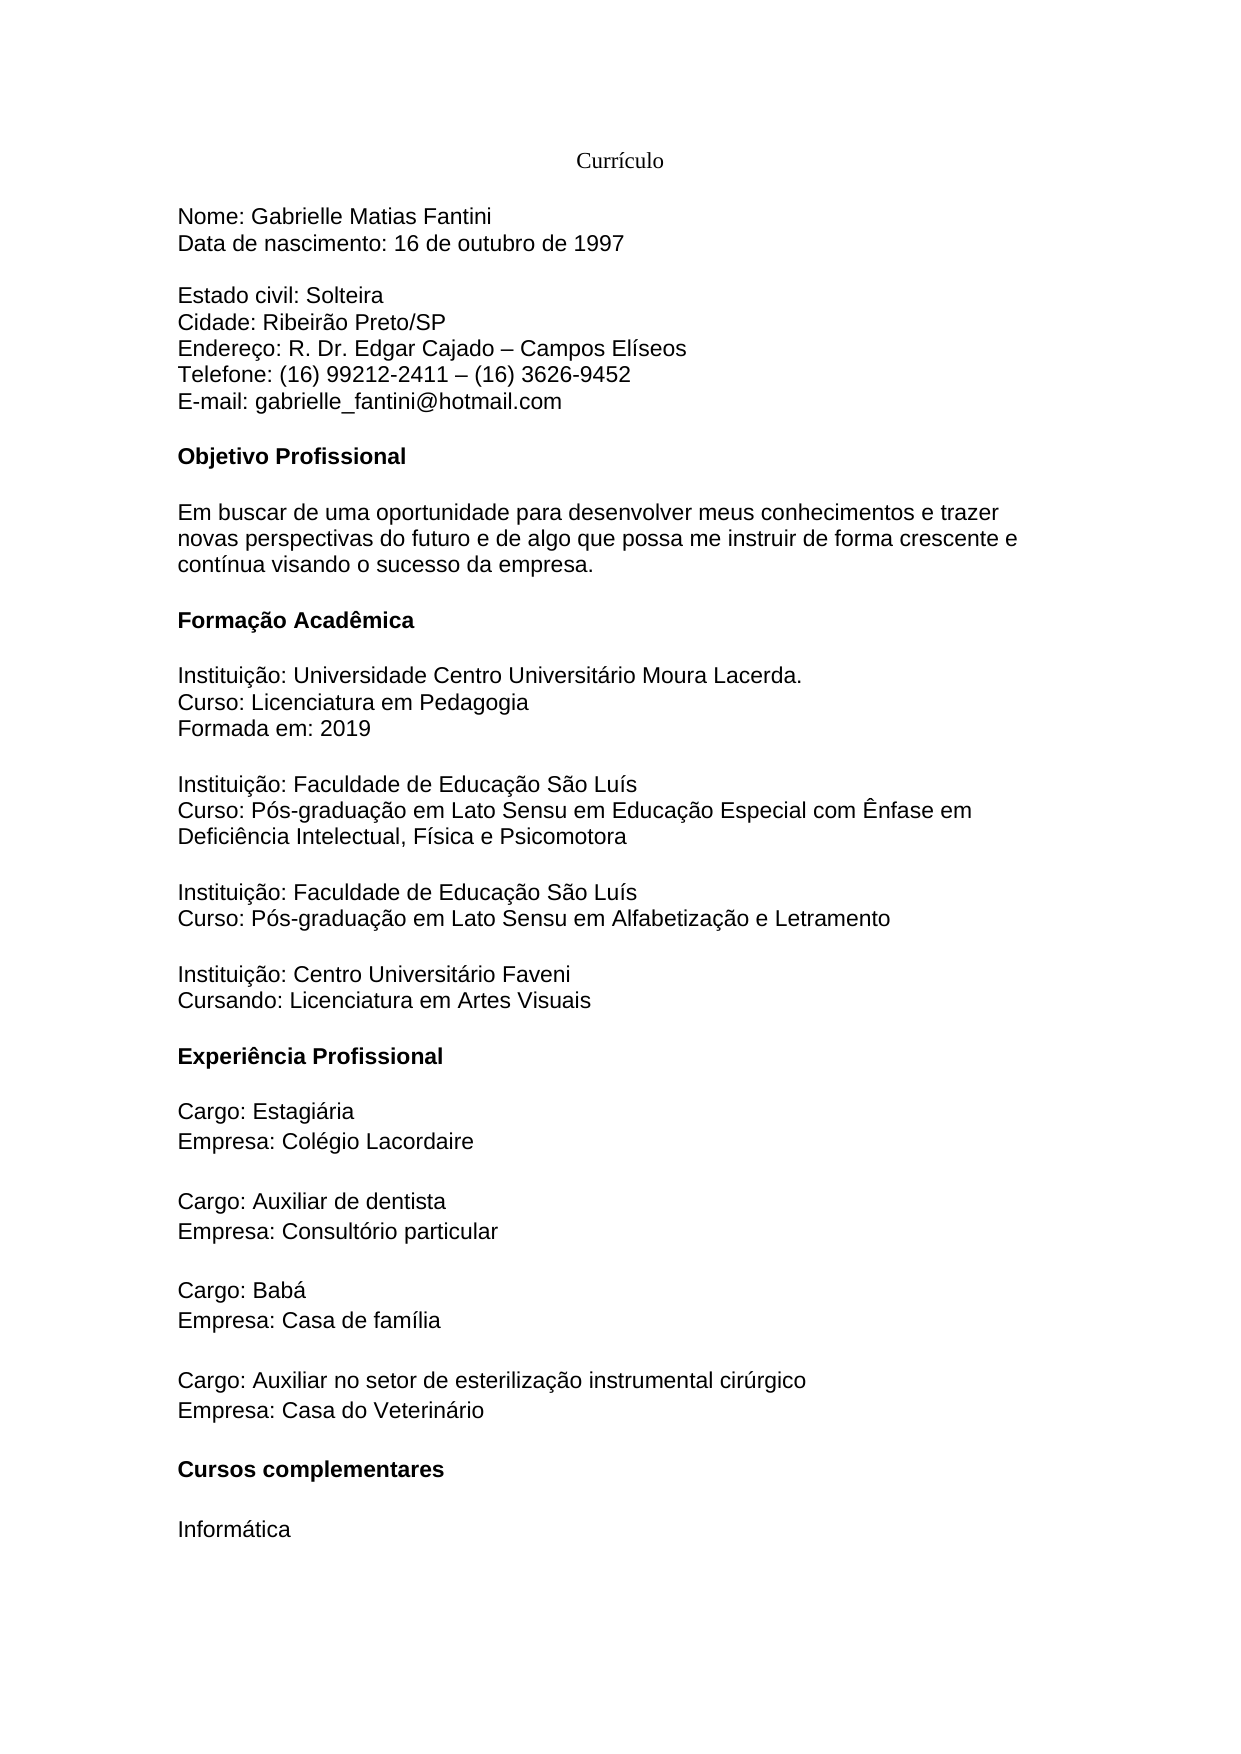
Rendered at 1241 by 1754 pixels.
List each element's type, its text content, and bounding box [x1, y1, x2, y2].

text Cargo: Auxiliar de dentista Empresa: Consultório particular [177, 1188, 1063, 1244]
text Cursos complementares [177, 1456, 1063, 1483]
text Experiência Profissional [177, 1043, 1063, 1069]
subtitle Objetivo Profissional [177, 443, 1063, 469]
text Em buscar de uma oportunidade para desenvolver meus conhecimentos e trazer novas perspectivas do futuro e de algo que possa me instruir de forma crescente e contínua visando o sucesso da empresa. [177, 499, 1063, 578]
text Instituição: Universidade Centro Universitário Moura Lacerda. Curso: Licenciatura em Pedagogia Formada em: 2019 [177, 662, 1063, 741]
text Cargo: Estagiária Empresa: Colégio Lacordaire [177, 1098, 1063, 1155]
text Cargo: Auxiliar no setor de esterilização instrumental cirúrgico Empresa: Casa do Veterinário [177, 1367, 1063, 1423]
text Instituição: Faculdade de Educação São Luís Curso: Pós-graduação em Lato Sensu em Alfabetização e Letramento [177, 879, 1063, 932]
text Nome: Gabrielle Matias Fantini Data de nascimento: 16 de outubro de 1997 Estado civil: Solteira Cidade: Ribeirão Preto/SP Endereço: R. Dr. Edgar Cajado – Campos Elíseos Telefone: (16) 99212-2411 – (16) 3626-9452 E-mail: gabrielle_fantini@hotmail.com [177, 203, 1063, 414]
text Cargo: Babá Empresa: Casa de família [177, 1277, 1063, 1334]
text Instituição: Faculdade de Educação São Luís Curso: Pós-graduação em Lato Sensu em Educação Especial com Ênfase em Deficiência Intelectual, Física e Psicomotora [177, 771, 1063, 850]
text Informática [177, 1516, 1063, 1542]
text Formação Acadêmica [177, 607, 1063, 633]
title Currículo [177, 148, 1063, 174]
text Instituição: Centro Universitário Faveni Cursando: Licenciatura em Artes Visuais [177, 961, 1063, 1013]
